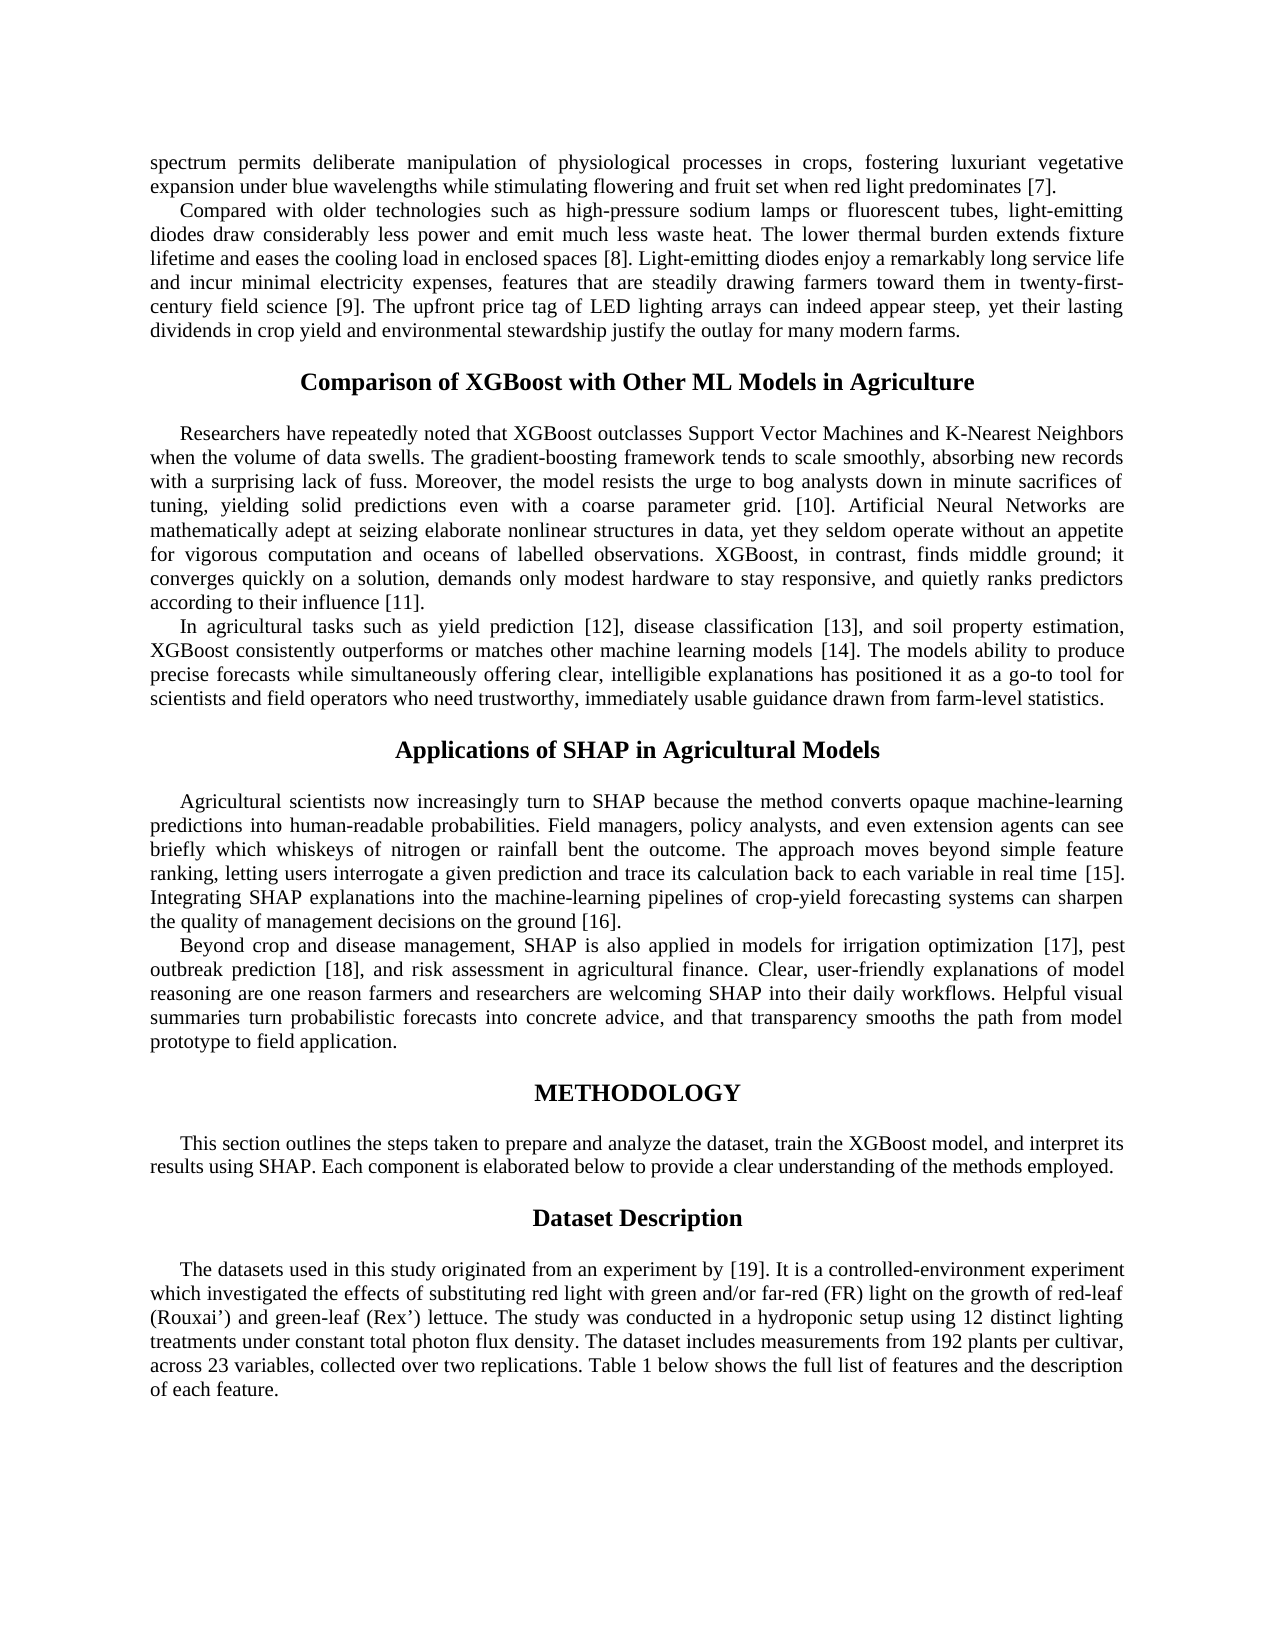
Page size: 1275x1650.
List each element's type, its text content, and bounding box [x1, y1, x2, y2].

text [150, 150, 1125, 198]
subtitle Applications of SHAP in Agricultural Models [150, 735, 1125, 764]
text The datasets used in this study originated from an experiment by . It is a controlled-environment experiment which investigated the effects of substituting red light with green and/or far-red (FR) light on the growth of red-leaf (Rouxai’) and green-leaf (Rex’) lettuce. The study was conducted in a hydroponic setup using 12 distinct lighting treatments under constant total photon flux density. The dataset includes measurements from 192 plants per cultivar, across 23 variables, collected over two replications. Table 1 below shows the full list of features and the description of each feature. [150, 1257, 1125, 1401]
text Agricultural scientists now increasingly turn to SHAP because the method converts opaque machine-learning predictions into human-readable probabilities. Field managers, policy analysts, and even extension agents can see briefly which whiskeys of nitrogen or rainfall bent the outcome. The approach moves beyond simple feature ranking, letting users interrogate a given prediction and trace its calculation back to each variable in real time . Integrating SHAP explanations into the machine-learning pipelines of crop-yield forecasting systems can sharpen the quality of management decisions on the ground . [150, 789, 1125, 933]
text Beyond crop and disease management, SHAP is also applied in models for irrigation optimization , pest outbreak prediction , and risk assessment in agricultural finance. Clear, user-friendly explanations of model reasoning are one reason farmers and researchers are welcoming SHAP into their daily workflows. Helpful visual summaries turn probabilistic forecasts into concrete advice, and that transparency smooths the path from model prototype to field application. [150, 933, 1125, 1053]
text Researchers have repeatedly noted that XGBoost outclasses Support Vector Machines and K-Nearest Neighbors when the volume of data swells. The gradient-boosting framework tends to scale smoothly, absorbing new records with a surprising lack of fuss. Moreover, the model resists the urge to bog analysts down in minute sacrifices of tuning, yielding solid predictions even with a coarse parameter grid. . Artificial Neural Networks are mathematically adept at seizing elaborate nonlinear structures in data, yet they seldom operate without an appetite for vigorous computation and oceans of labelled observations. XGBoost, in contrast, finds middle ground; it converges quickly on a solution, demands only modest hardware to stay responsive, and quietly ranks predictors according to their influence . [150, 421, 1125, 614]
subtitle Comparison of XGBoost with Other ML Models in Agriculture [150, 367, 1125, 396]
subtitle Methodology [150, 1078, 1125, 1107]
text Compared with older technologies such as high-pressure sodium lamps or fluorescent tubes, light-emitting diodes draw considerably less power and emit much less waste heat. The lower thermal burden extends fixture lifetime and eases the cooling load in enclosed spaces . Light-emitting diodes enjoy a remarkably long service life and incur minimal electricity expenses, features that are steadily drawing farmers toward them in twenty-first-century field science . The upfront price tag of LED lighting arrays can indeed appear steep, yet their lasting dividends in crop yield and environmental stewardship justify the outlay for many modern farms. [150, 198, 1125, 342]
text This section outlines the steps taken to prepare and analyze the dataset, train the XGBoost model, and interpret its results using SHAP. Each component is elaborated below to provide a clear understanding of the methods employed. [150, 1132, 1125, 1178]
text In agricultural tasks such as yield prediction , disease classification , and soil property estimation, XGBoost consistently outperforms or matches other machine learning models . The models ability to produce precise forecasts while simultaneously offering clear, intelligible explanations has positioned it as a go-to tool for scientists and field operators who need trustworthy, immediately usable guidance drawn from farm-level statistics. [150, 614, 1125, 710]
subtitle Dataset Description [150, 1203, 1125, 1232]
